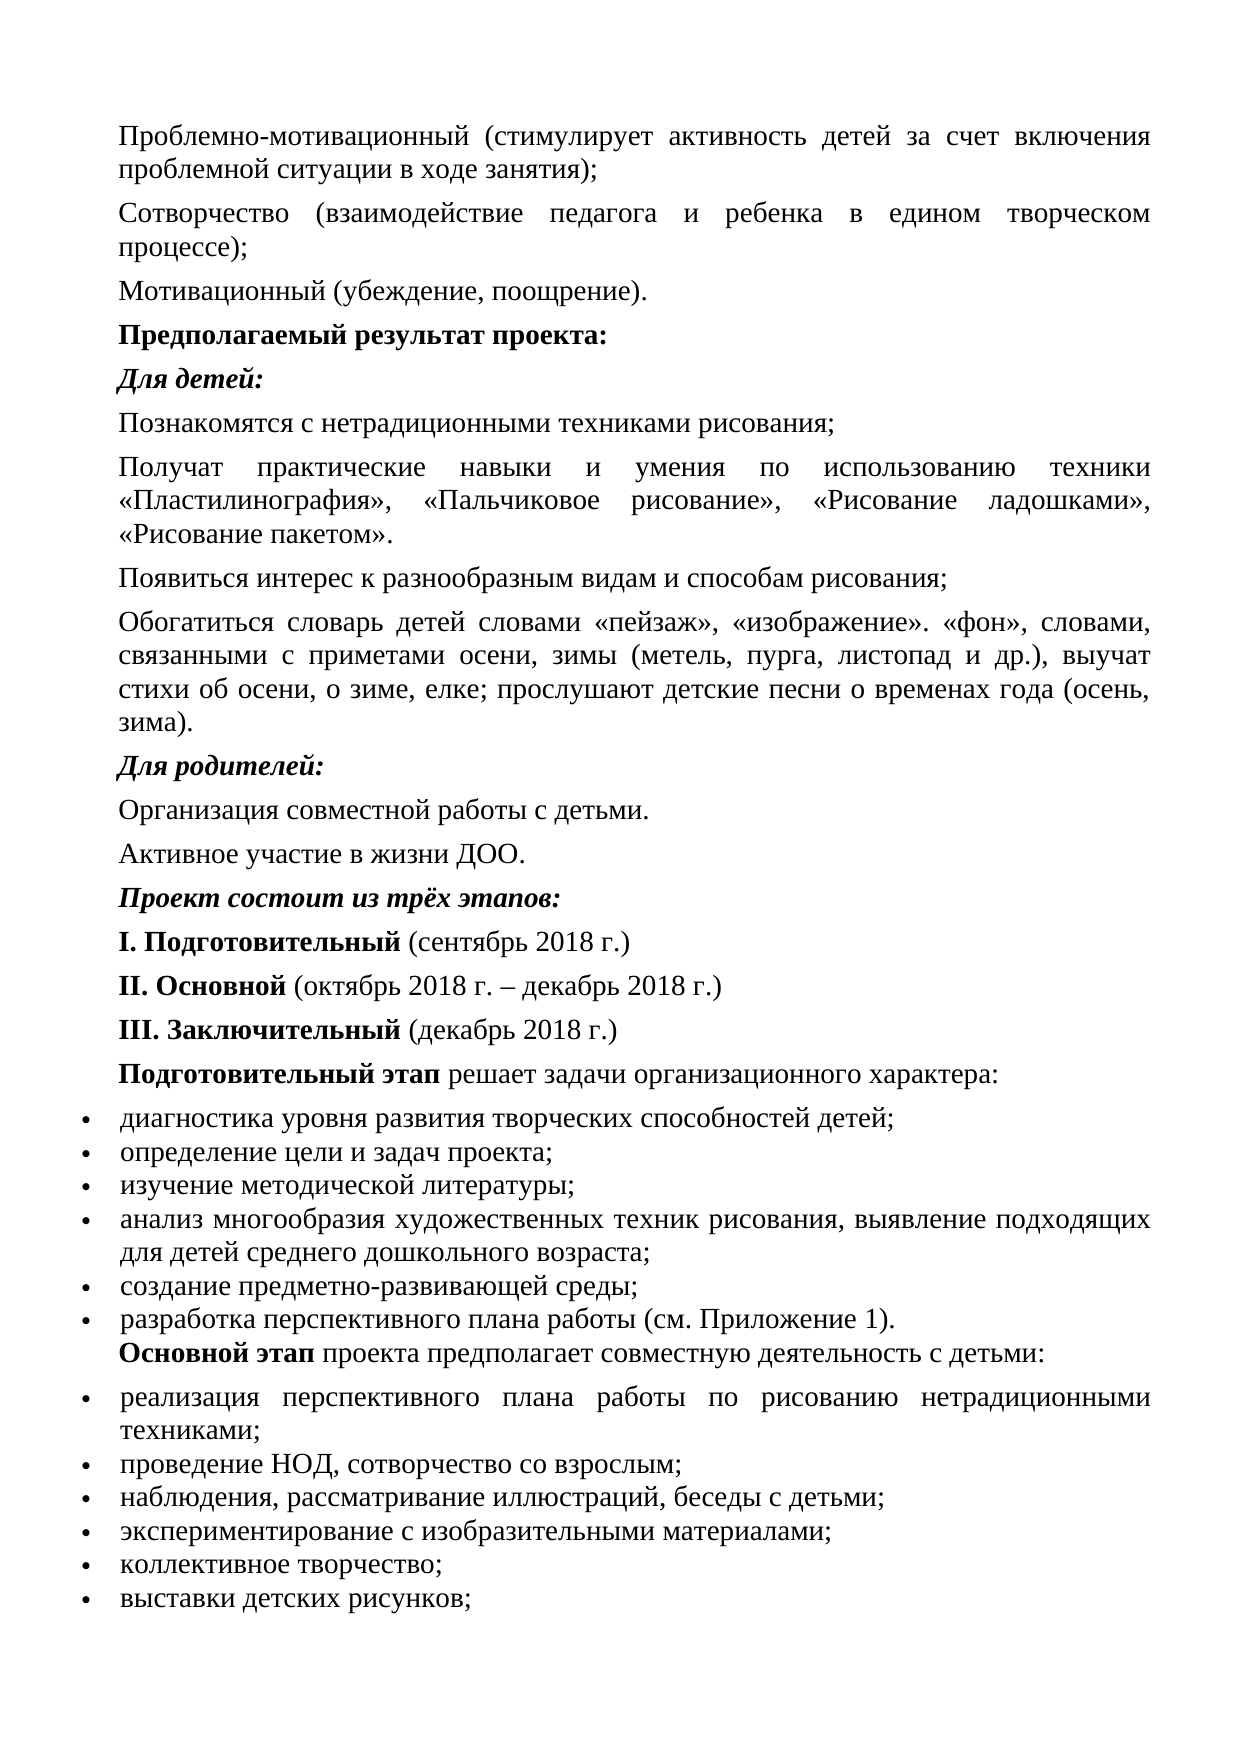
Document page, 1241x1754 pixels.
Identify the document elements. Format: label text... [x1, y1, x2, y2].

text Предполагаемый результат проекта: [118, 317, 1152, 351]
text Проект состоит из трёх этапов: [118, 880, 1152, 914]
list разработка перспективного плана работы (см. Приложение 1). [82, 1301, 1152, 1335]
text Обогатиться словарь детей словами «пейзаж», «изображение». «фон», словами, связанными с приметами осени, зимы (метель, пурга, листопад и др.), выучат стихи об осени, о зиме, елке; прослушают детские песни о временах года (осень, зима). [118, 604, 1152, 738]
list изучение методической литературы; [82, 1167, 1152, 1201]
list экспериментирование с изобразительными материалами; [82, 1513, 1152, 1547]
text II. Основной (октябрь 2018 г. – декабрь 2018 г.) [118, 968, 1152, 1002]
text I. Подготовительный (сентябрь 2018 г.) [118, 924, 1152, 958]
list реализация перспективного плана работы по рисованию нетрадиционными техниками; [82, 1379, 1152, 1446]
list наблюдения, рассматривание иллюстраций, беседы с детьми; [82, 1479, 1152, 1513]
list проведение НОД, сотворчество со взрослым; [82, 1446, 1152, 1479]
text Основной этап проекта предполагает совместную деятельность с детьми: [118, 1335, 1152, 1368]
list анализ многообразия художественных техник рисования, выявление подходящих для детей среднего дошкольного возраста; [82, 1201, 1152, 1268]
text Для детей: [118, 361, 1152, 394]
list коллективное творчество; [82, 1547, 1152, 1580]
text Организация совместной работы с детьми. [118, 792, 1152, 826]
text Мотивационный (убеждение, поощрение). [118, 273, 1152, 307]
text III. Заключительный (декабрь 2018 г.) [118, 1012, 1152, 1046]
list диагностика уровня развития творческих способностей детей; [82, 1100, 1152, 1134]
text Активное участие в жизни ДОО. [118, 836, 1152, 870]
list создание предметно-развивающей среды; [82, 1268, 1152, 1301]
list определение цели и задач проекта; [82, 1134, 1152, 1167]
text Для родителей: [118, 748, 1152, 782]
list выставки детских рисунков; [82, 1580, 1152, 1614]
text Подготовительный этап решает задачи организационного характера: [118, 1056, 1152, 1090]
text Проблемно-мотивационный (стимулирует активность детей за счет включения проблемной ситуации в ходе занятия); [118, 118, 1152, 185]
text Познакомятся с нетрадиционными техниками рисования; [118, 405, 1152, 438]
text Получат практические навыки и умения по использованию техники «Пластилинография», «Пальчиковое рисование», «Рисование ладошками», «Рисование пакетом». [118, 449, 1152, 549]
text Появиться интерес к разнообразным видам и способам рисования; [118, 560, 1152, 593]
text Сотворчество (взаимодействие педагога и ребенка в едином творческом процессе); [118, 196, 1152, 263]
